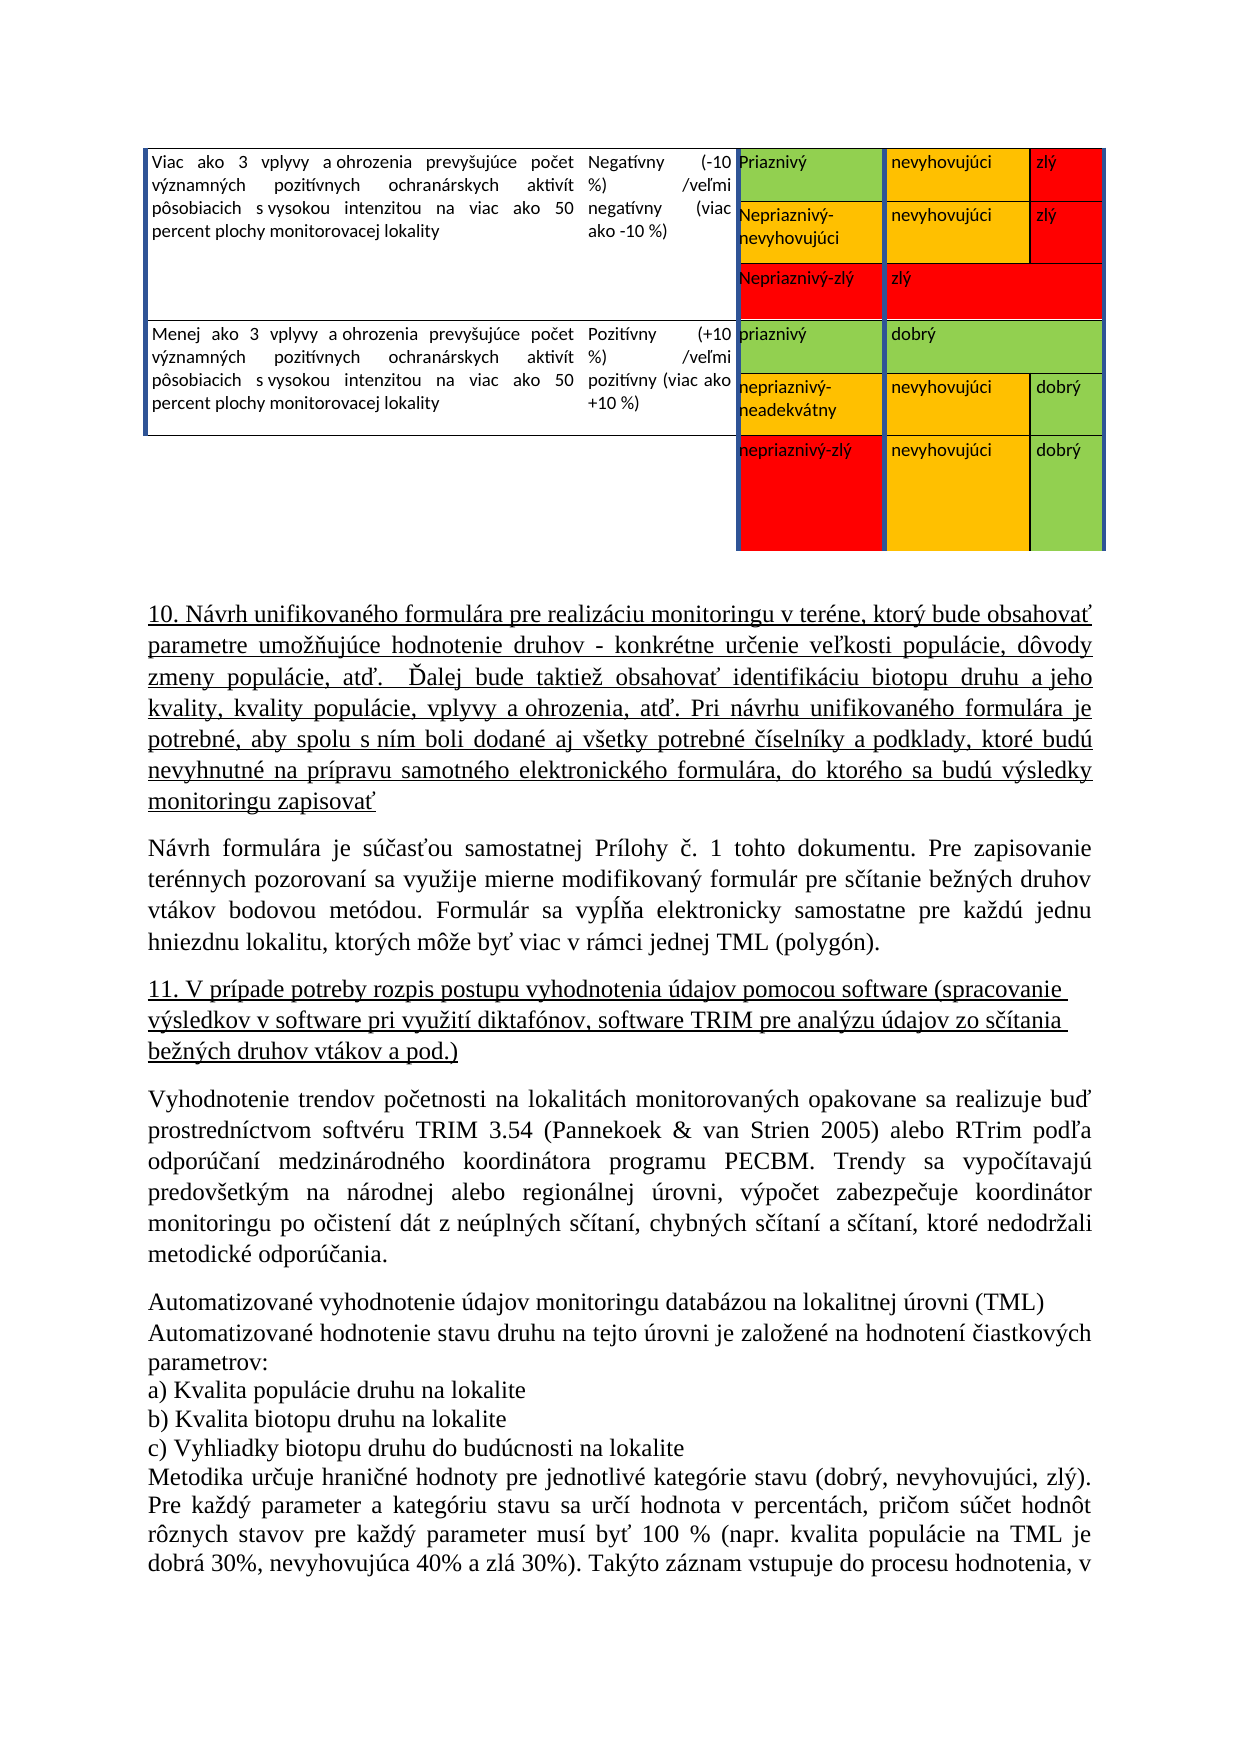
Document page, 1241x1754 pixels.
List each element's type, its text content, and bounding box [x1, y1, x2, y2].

text Návrh formulára je súčasťou samostatnej Prílohy č. 1 tohto dokumentu. Pre zapisovanie terénnych pozorovaní sa využije mierne modifikovaný formulár pre sčítanie bežných druhov vtákov bodovou metódou. Formulár sa vypĺňa elektronicky samostatne pre každú jednu hniezdnu lokalitu, ktorých môže byť viac v rámci jednej TML (polygón). [148, 833, 1093, 955]
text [148, 1462, 1093, 1577]
text 11. V prípade potreby rozpis postupu vyhodnotenia údajov pomocou software (spracovanie výsledkov v software pri využití diktafónov, software TRIM pre analýzu údajov zo sčítania bežných druhov vtákov a pod.) [148, 974, 1093, 1065]
table_cell Negatívny (-10 %) /veľmi negatívny (viac ako -10 %) [582, 149, 736, 319]
table_cell nevyhovujúci [887, 149, 1029, 201]
text Vyhodnotenie trendov početnosti na lokalitách monitorovaných opakovane sa realizuje buď prostredníctvom softvéru TRIM 3.54 (Pannekoek & van Strien 2005) alebo RTrim podľa odporúčaní medzinárodného koordinátora programu PECBM. Trendy sa vypočítavajú predovšetkým na národnej alebo regionálnej úrovni, výpočet zabezpečuje koordinátor monitoringu po očistení dát z neúplných sčítaní, chybných sčítaní a sčítaní, ktoré nedodržali metodické odporúčania. [148, 1084, 1093, 1268]
table_cell Nepriaznivý-zlý [741, 264, 882, 319]
table_cell nepriaznivý-neadekvátny [741, 374, 882, 435]
table_cell zlý [887, 264, 1102, 319]
text 10. Návrh unifikovaného formulára pre realizáciu monitoringu v teréne, ktorý bude obsahovať parametre umožňujúce hodnotenie druhov - konkrétne určenie veľkosti populácie, dôvody zmeny populácie, atď. Ďalej bude taktiež obsahovať identifikáciu biotopu druhu a jeho kvality, kvality populácie, vplyvy a ohrozenia, atď. Pri návrhu unifikovaného formulára je potrebné, aby spolu s ním boli dodané aj všetky potrebné číselníky a podklady, ktoré budú nevyhnutné na prípravu samotného elektronického formulára, do ktorého sa budú výsledky monitoringu zapisovať [148, 599, 1093, 656]
table_cell nevyhovujúci [887, 202, 1029, 263]
table_cell nepriaznivý-zlý [741, 436, 882, 551]
table_cell dobrý [1031, 374, 1102, 435]
table_cell priaznivý [741, 321, 882, 373]
table_cell Priaznivý [741, 149, 882, 201]
text Automatizované hodnotenie stavu druhu na tejto úrovni je založené na hodnotení čiastkových parametrov: [148, 1318, 1093, 1376]
table_cell zlý [1031, 202, 1102, 263]
table_cell Viac ako 3 vplyvy a ohrozenia prevyšujúce počet významných pozitívnych ochranárskych aktivít pôsobiacich s vysokou intenzitou na viac ako 50 percent plochy monitorovacej lokality [148, 149, 582, 319]
text b) Kvalita biotopu druhu na lokalite [148, 1404, 1093, 1433]
text c) Vyhliadky biotopu druhu do budúcnosti na lokalite [148, 1433, 1093, 1462]
table_cell dobrý [1031, 436, 1102, 551]
table_cell Nepriaznivý-nevyhovujúci [741, 202, 882, 263]
table_cell nevyhovujúci [887, 436, 1029, 551]
table_cell nevyhovujúci [887, 374, 1029, 435]
table_cell dobrý [887, 321, 1102, 373]
subtitle Automatizované vyhodnotenie údajov monitoringu databázou na lokalitnej úrovni (TML) [148, 1287, 1093, 1316]
table_cell Pozitívny (+10 %) /veľmi pozitívny (viac ako +10 %) [582, 321, 736, 435]
text 10. Návrh unifikovaného formulára pre realizáciu monitoringu v teréne, ktorý bude obsahovať parametre umožňujúce hodnotenie druhov - konkrétne určenie veľkosti populácie, dôvody zmeny populácie, atď. Ďalej bude taktiež obsahovať identifikáciu biotopu druhu a jeho kvality, kvality populácie, vplyvy a ohrozenia, atď. Pri návrhu unifikovaného formulára je potrebné, aby spolu s ním boli dodané aj všetky potrebné číselníky a podklady, ktoré budú nevyhnutné na prípravu samotného elektronického formulára, do ktorého sa budú výsledky monitoringu zapisovať [148, 688, 1093, 749]
table_cell zlý [1031, 149, 1102, 201]
text a) Kvalita populácie druhu na lokalite [148, 1376, 1093, 1404]
table_cell Menej ako 3 vplyvy a ohrozenia prevyšujúce počet významných pozitívnych ochranárskych aktivít pôsobiacich s vysokou intenzitou na viac ako 50 percent plochy monitorovacej lokality [148, 321, 582, 435]
